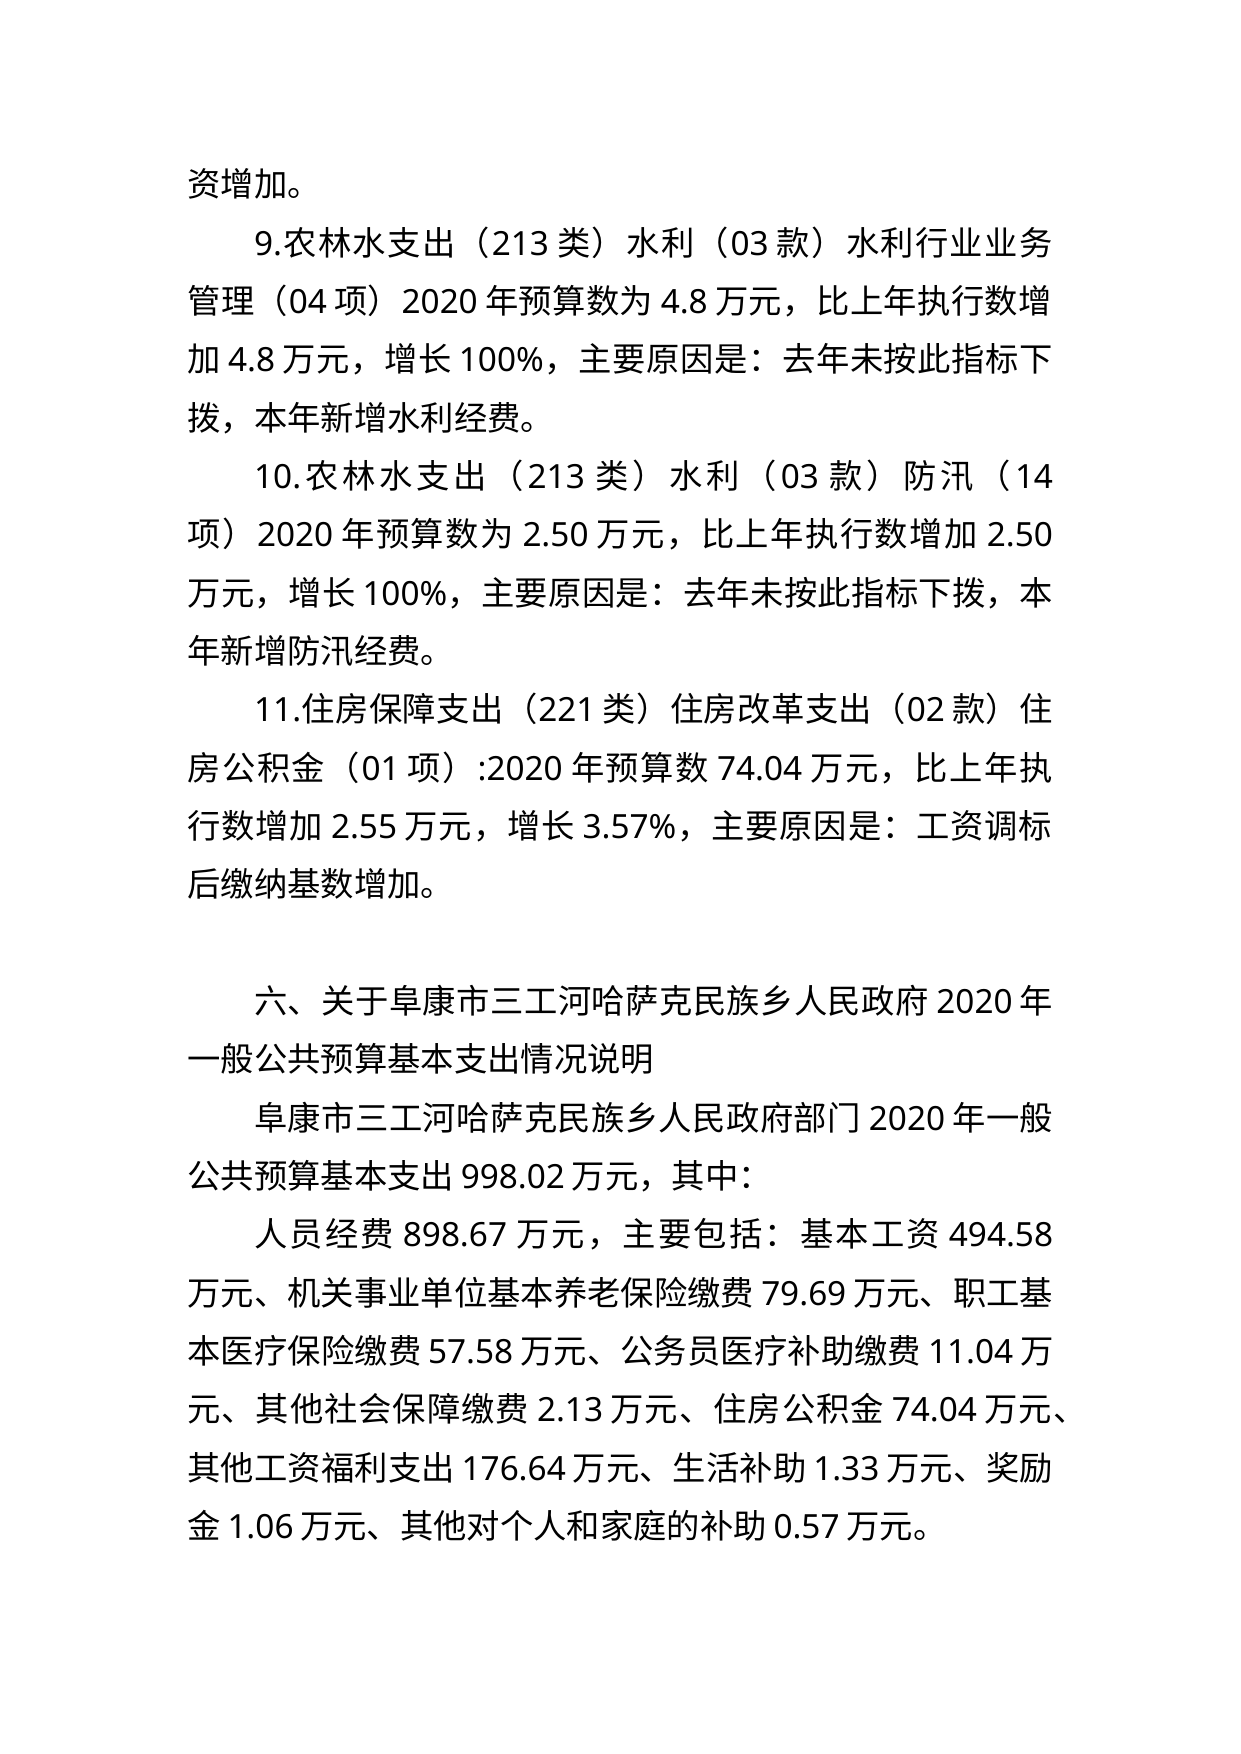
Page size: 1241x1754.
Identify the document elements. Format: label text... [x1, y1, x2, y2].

text 10.农林水支出（213类）水利（03款）防汛（14项）2020年预算数为2.50万元，比上年执行数增加2.50万元，增长100%，主要原因是：去年未按此指标下拨，本年新增防汛经费。 [187, 442, 1053, 675]
text 11.住房保障支出（221类）住房改革支出（02款）住房公积金（01项）:2020年预算数74.04万元，比上年执行数增加2.55万元，增长3.57%，主要原因是：工资调标后缴纳基数增加。 [187, 675, 1053, 908]
text 人员经费898.67万元，主要包括：基本工资494.58万元、机关事业单位基本养老保险缴费79.69万元、职工基本医疗保险缴费57.58万元、公务员医疗补助缴费11.04万元、其他社会保障缴费2.13万元、住房公积金74.04万元、其他工资福利支出176.64万元、生活补助1.33万元、奖励金1.06万元、其他对个人和家庭的补助0.57万元。 [187, 1200, 1053, 1550]
text 阜康市三工河哈萨克民族乡人民政府部门2020年一般公共预算基本支出998.02万元，其中： [187, 1083, 1053, 1200]
text 9.农林水支出（213类）水利（03款）水利行业业务管理（04项）2020年预算数为4.8万元，比上年执行数增加4.8万元，增长100%，主要原因是：去年未按此指标下拨，本年新增水利经费。 [187, 208, 1053, 442]
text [187, 150, 1053, 208]
text 六、关于阜康市三工河哈萨克民族乡人民政府2020年一般公共预算基本支出情况说明 [187, 967, 1053, 1083]
